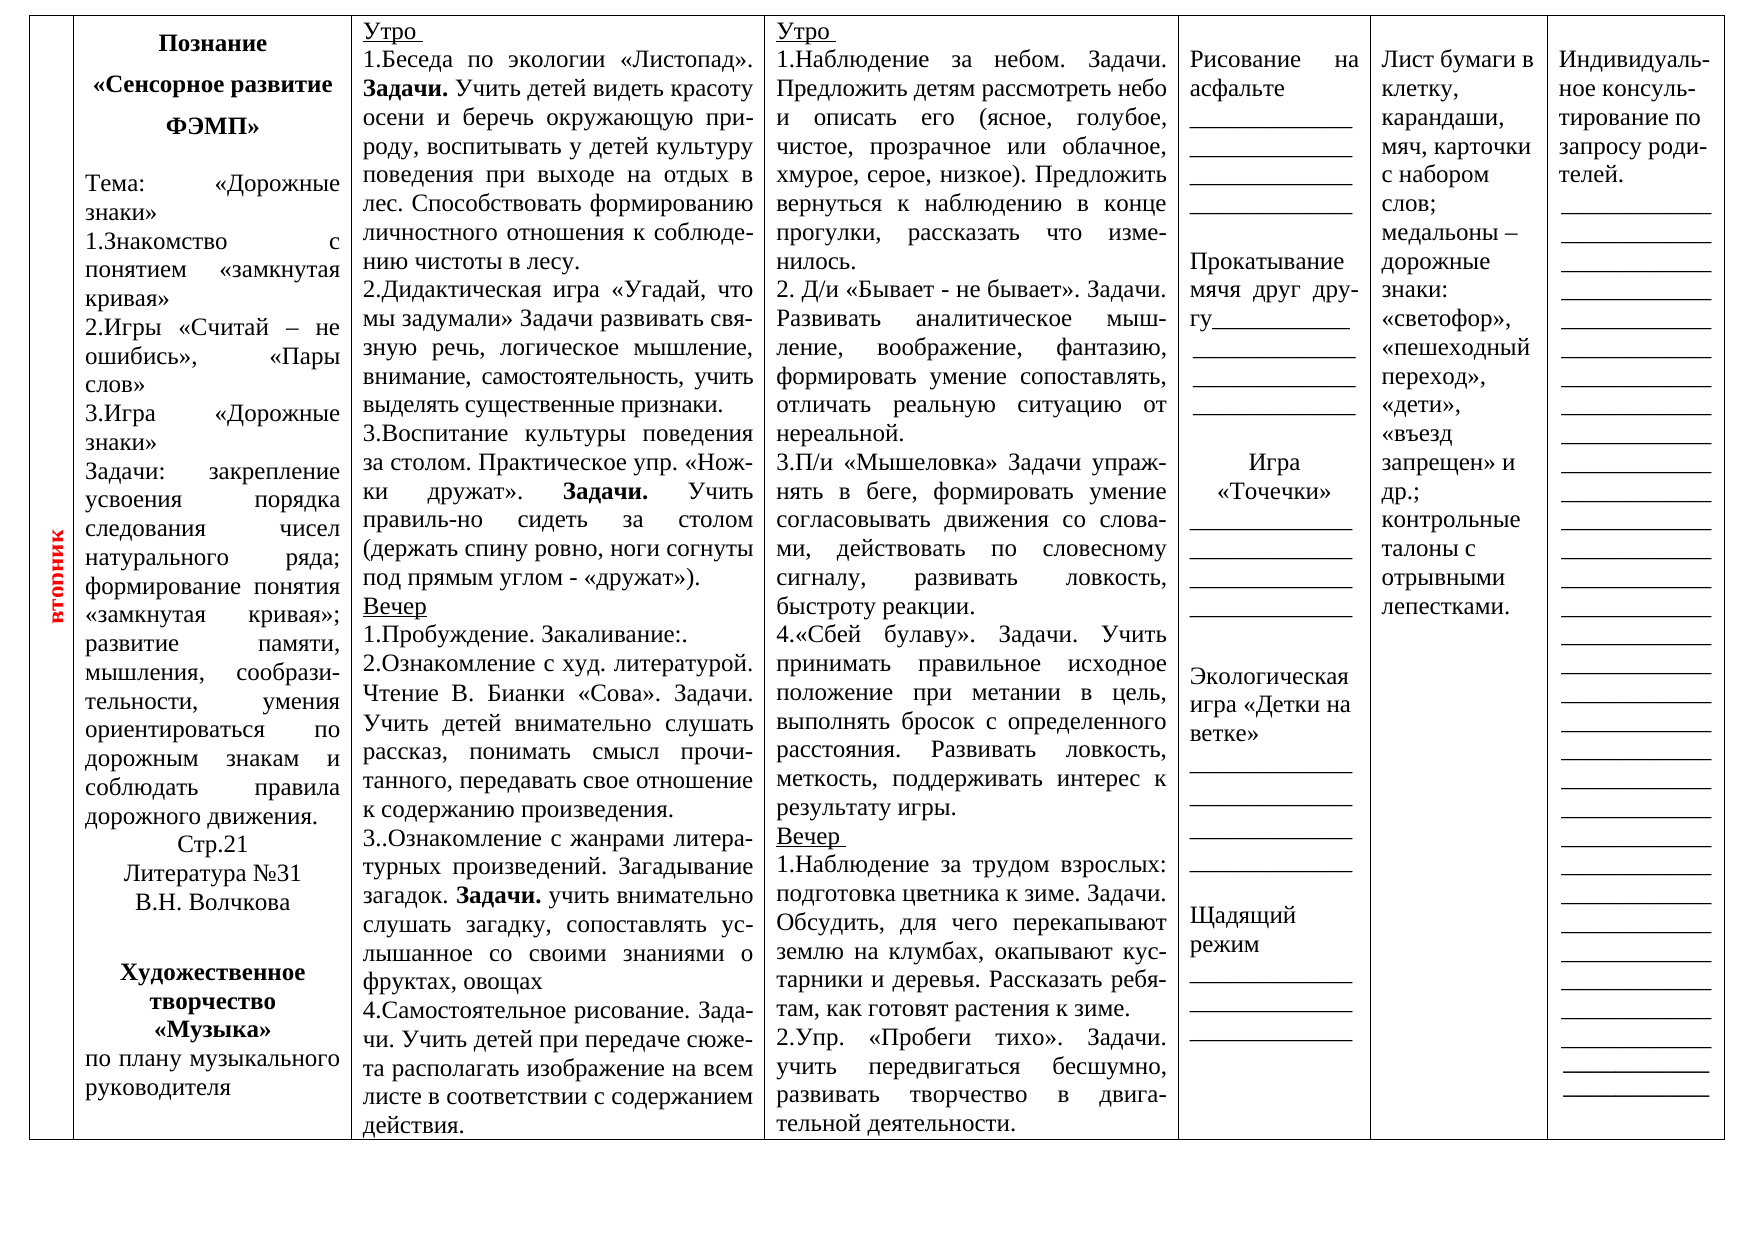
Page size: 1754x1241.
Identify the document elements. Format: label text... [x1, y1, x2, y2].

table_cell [1548, 16, 1724, 1139]
table_cell Познание «Сенсорное развитие ФЭМП» Тема: «Дорожные знаки» 1.Знакомство с понятием «замкнутая кривая» 2.Игры «Считай – не ошибись», «Пары слов» 3.Игра «Дорожные знаки» Задачи: закрепление усвоения порядка следования чисел натурального ряда; формирование понятия «замкнутая кривая»; развитие памяти, мышления, сообрази-тельности, умения ориентироваться по дорожным знакам и соблюдать правила дорожного движения. Стр.21 Литература №31 В.Н. Волчкова Художественное творчество «Музыка» по плану музыкального руководителя [74, 16, 351, 1139]
table_cell Утро 1.Беседа по экологии «Листопад». Задачи. Учить детей видеть красоту осени и беречь окружающую природу, воспитывать у детей культуру поведения при выходе на отдых в лес. Способствовать формированию личностного отношения к соблюдению чистоты в лесу. 2.Дидактическая игра «Угадай, что мы задумали» Задачи развивать свя-зную речь, логическое мышление, внимание, самостоятельность, учить выделять существенные признаки. 3.Воспитание культуры поведения за столом. Практическое упр. «Нож-ки дружат». Задачи. Учить правиль-но сидеть за столом (держать спину ровно, ноги согнуты под прямым углом - «дружат»). Вечер 1.Пробуждение. Закаливание:. 2.Ознакомление с худ. литературой. Чтение В. Бианки «Сова». Задачи. Учить детей внимательно слушать рассказ, понимать смысл прочи-танного, передавать свое отношение к содержанию произведения. 3..Ознакомление с жанрами литера-турных произведений. Загадывание загадок. Задачи. учить внимательно слушать загадку, сопоставлять услышанное со своими знаниями о фруктах, овощах 4.Самостоятельное рисование. Зада-чи. Учить детей при передаче сюже-та располагать изображение на всем листе в соответствии с содержанием действия. [352, 16, 764, 1139]
table_cell вторник [30, 16, 73, 1139]
table_cell Утро 1.Наблюдение за небом. Задачи. Предложить детям рассмотреть небо и описать его (ясное, голубое, чистое, прозрачное или облачное, хмурое, серое, низкое). Предложить вернуться к наблюдению в конце прогулки, рассказать что изме-нилось. 2. Д/и «Бывает - не бывает». Задачи. Развивать аналитическое мыш-ление, воображение, фантазию, формировать умение сопоставлять, отличать реальную ситуацию от нереальной. 3.П/и «Мышеловка» Задачи упраж-нять в беге, формировать умение согласовывать движения со слова-ми, действовать по словесному сигналу, развивать ловкость, быстроту реакции. 4.«Сбей булаву». Задачи. Учить принимать правильное исходное положение при метании в цель, выполнять бросок с определенного расстояния. Развивать ловкость, меткость, поддерживать интерес к результату игры. Вечер 1.Наблюдение за трудом взрослых: подготовка цветника к зиме. Задачи. Обсудить, для чего перекапывают землю на клумбах, окапывают кус-тарники и деревья. Рассказать ребя-там, как готовят растения к зиме. 2.Упр. «Пробеги тихо». Задачи. учить передвигаться бесшумно, развивать творчество в двига-тельной деятельности. [765, 16, 1178, 1139]
table_cell Рисование на асфальте ____________________________________________________ Прокатывание мячя друг дру-гу___________ _______________________________________ Игра «Точечки» ____________________________________________________ Экологическая игра «Детки на ветке» ____________________________________________________ Щадящий режим _______________________________________ [1179, 16, 1370, 1139]
table_cell Лист бумаги в клетку, карандаши, мяч, карточки с набором слов; медальоны – дорожные знаки: «светофор», «пешеходный переход», «дети», «въезд запрещен» и др.; контрольные талоны с отрывными лепестками. [1371, 16, 1547, 1139]
